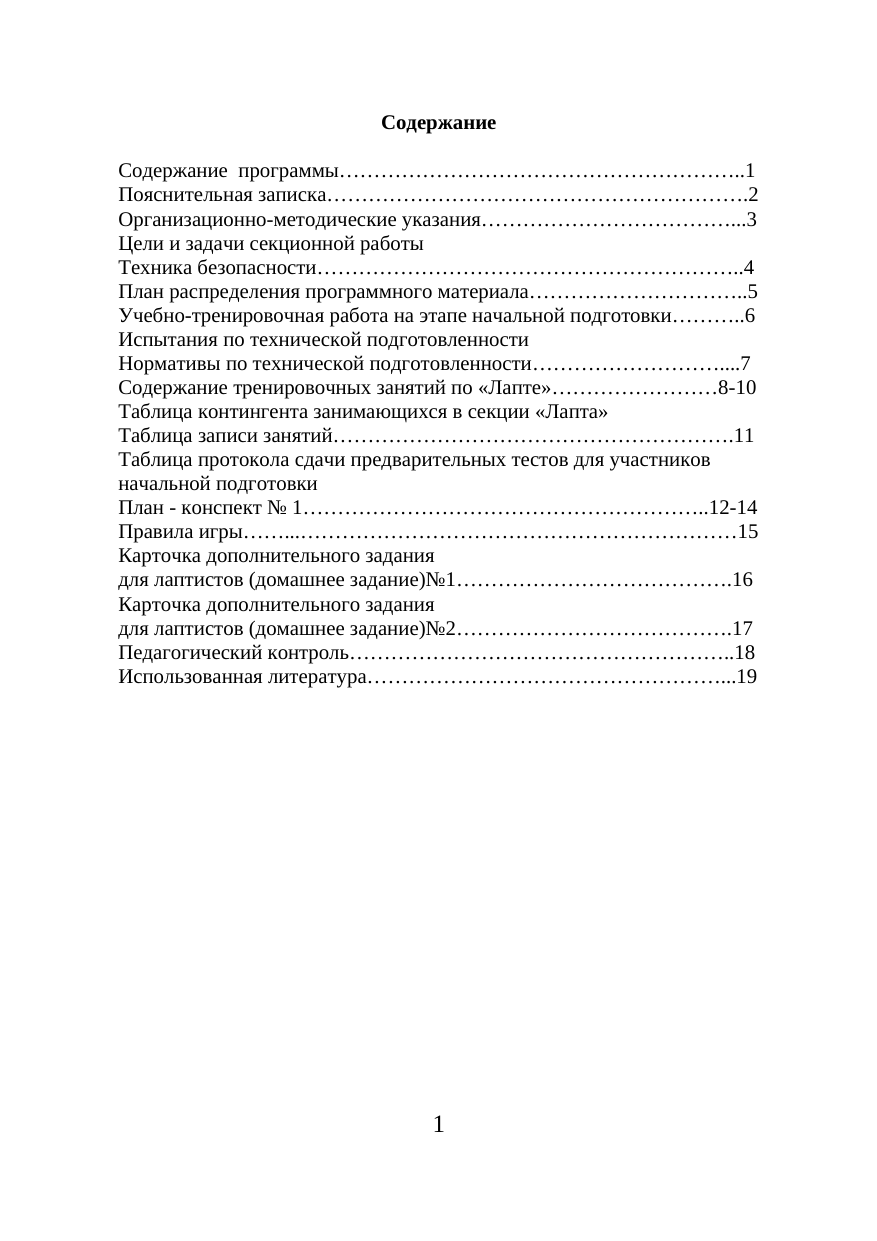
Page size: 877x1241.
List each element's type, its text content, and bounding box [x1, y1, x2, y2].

text Таблица контингента занимающихся в секции «Лапта» [118, 399, 759, 423]
text Учебно-тренировочная работа на этапе начальной подготовки………..6 [118, 303, 759, 327]
text Организационно-методические указания………………………………...3 [118, 206, 759, 231]
text Цели и задачи секционной работы [118, 231, 759, 254]
text Техника безопасности……………………………………………………..4 [118, 254, 759, 279]
text Пояснительная записка…………………………………………………….2 [118, 182, 759, 206]
text План распределения программного материала…………………………..5 [118, 279, 759, 303]
text Правила игры……...………………………………………………………15 [118, 519, 759, 543]
text Использованная литература……………………………………………...19 [118, 664, 759, 688]
text Таблица записи занятий………………………………………………….11 [118, 423, 759, 447]
text Карточка дополнительного задания [118, 543, 759, 567]
text для лаптистов (домашнее задание)№2………………………………….17 [118, 616, 759, 639]
text Нормативы по технической подготовленности………………………....7 [118, 351, 759, 375]
text Таблица протокола сдачи предварительных тестов для участников начальной подготовки [118, 447, 759, 495]
text для лаптистов (домашнее задание)№1………………………………….16 [118, 567, 759, 591]
text Содержание [118, 110, 759, 134]
text План - конспект № 1…………………………………………………..12-14 [118, 495, 759, 519]
text Испытания по технической подготовленности [118, 327, 759, 351]
text Содержание тренировочных занятий по «Лапте»……………………8-10 [118, 375, 759, 399]
text Карточка дополнительного задания [118, 591, 759, 616]
text Педагогический контроль………………………………………………..18 [118, 639, 759, 664]
text Содержание программы…………………………………………………..1 [118, 158, 759, 182]
